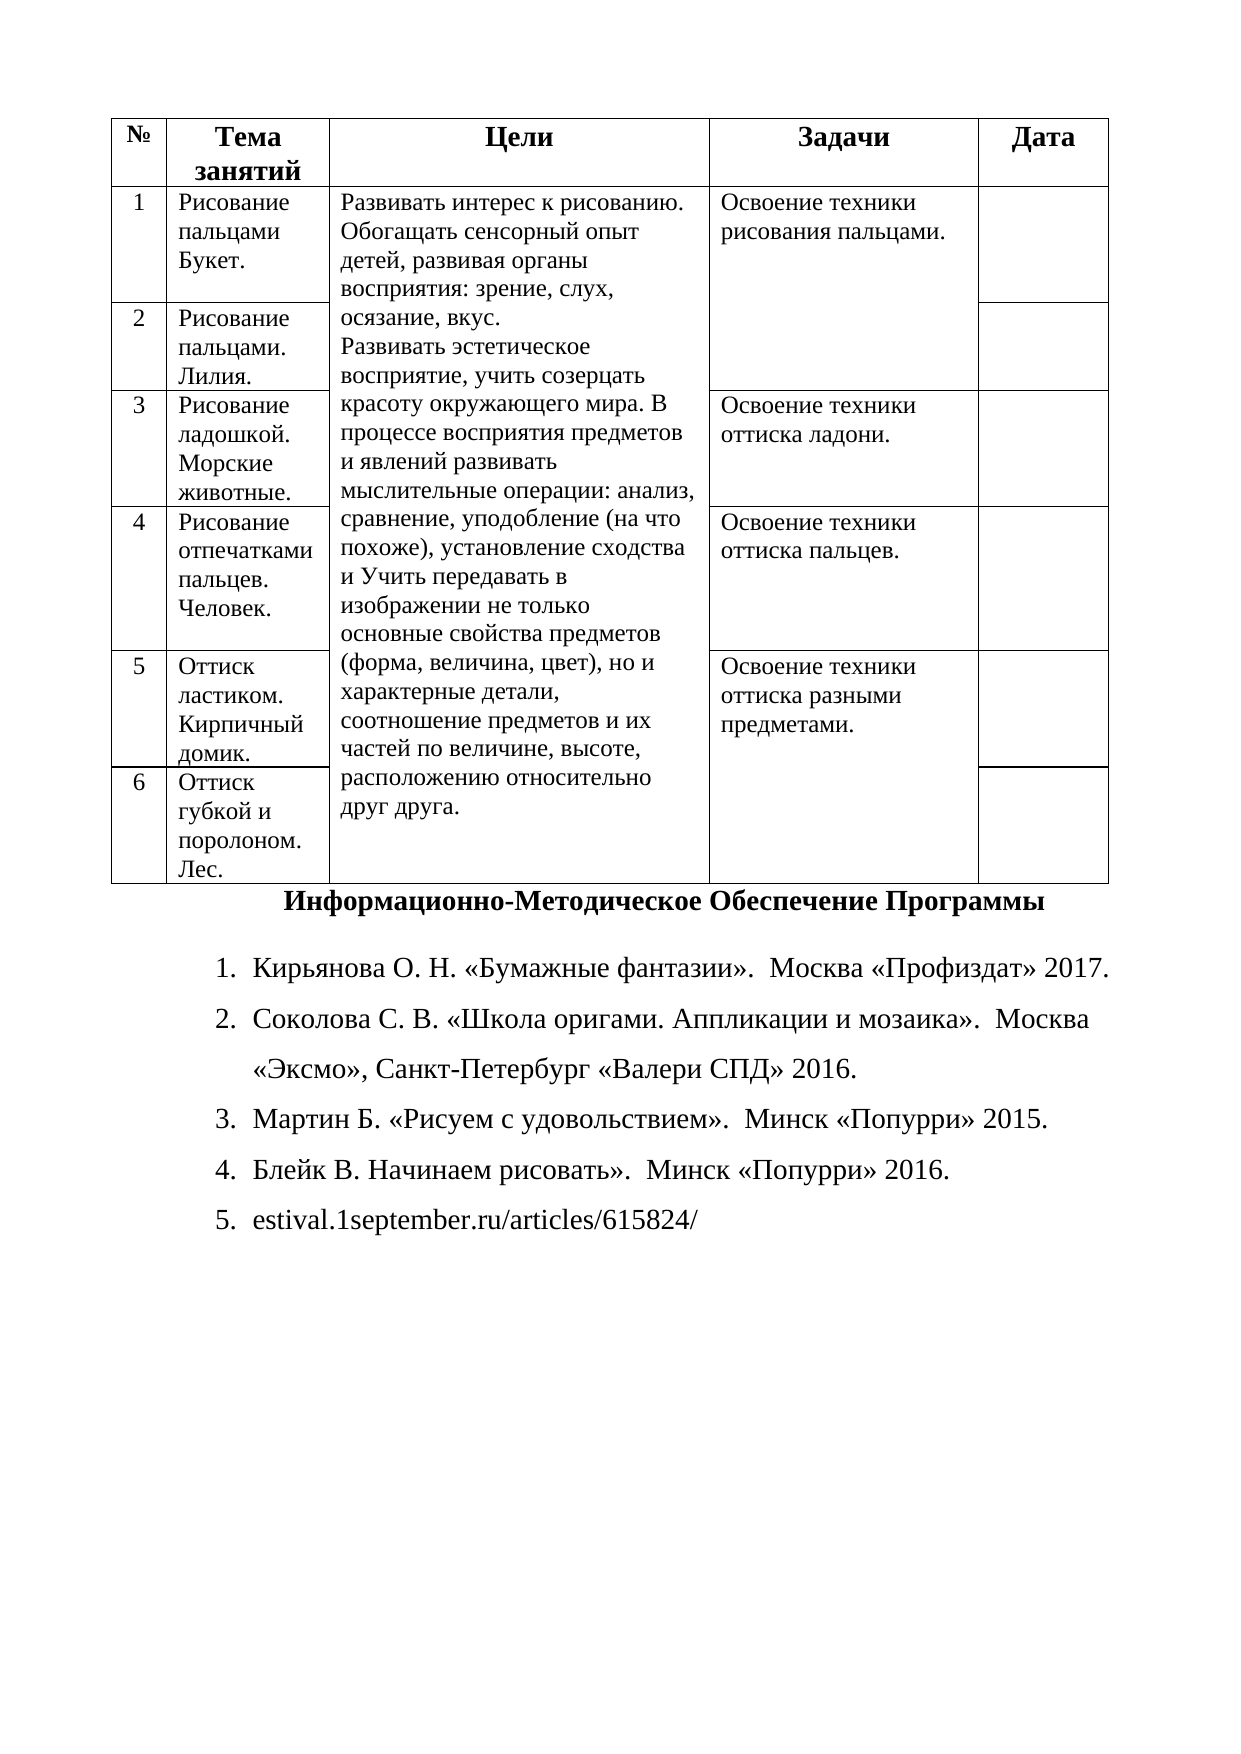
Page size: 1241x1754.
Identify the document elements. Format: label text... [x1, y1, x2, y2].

list Блейк В. Начинаем рисовать». Минск «Попурри» 2016. [215, 1152, 1152, 1185]
table_header Тема занятий [167, 119, 329, 186]
table_cell Рисование пальцами. Лилия. [167, 303, 329, 389]
list Мартин Б. «Рисуем с удовольствием». Минск «Попурри» 2015. [215, 1102, 1152, 1135]
table_cell Рисование ладошкой. Морские животные. [167, 391, 329, 506]
table_cell Развивать интерес к рисованию. Обогащать сенсорный опыт детей, развивая органы восприятия: зрение, слух, осязание, вкус. Развивать эстетическое восприятие, учить созерцать красоту окружающего мира. В процессе восприятия предметов и явлений развивать мыслительные операции: анализ, сравнение, уподобление (на что похоже), установление сходства и Учить передавать в изображении не только основные свойства предметов (форма, величина, цвет), но и характерные детали, соотношение предметов и их частей по величине, высоте, расположению относительно друг друга. [330, 187, 709, 882]
table_cell 4 [112, 507, 166, 650]
table_cell 5 [112, 651, 166, 766]
table_header Дата [979, 119, 1108, 186]
table_cell 3 [112, 391, 166, 506]
table_cell [979, 303, 1108, 389]
list Соколова С. В. «Школа оригами. Аппликации и мозаика». Москва «Эксмо», Санкт-Петербург «Валери СПД» 2016. [215, 1001, 1152, 1085]
text Информационно-Методическое Обеспечение Программы [177, 883, 1152, 917]
table_cell Освоение техники оттиска пальцев. [710, 507, 978, 650]
table_cell Оттиск губкой и поролоном. Лес. [167, 768, 329, 882]
table_header № [112, 119, 166, 186]
table_cell [979, 187, 1108, 302]
table_cell [979, 651, 1108, 766]
table_cell Освоение техники рисования пальцами. [710, 187, 978, 389]
table_header Задачи [710, 119, 978, 186]
table_cell [979, 507, 1108, 650]
table_cell Освоение техники оттиска разными предметами. [710, 651, 978, 882]
table_header Цели [330, 119, 709, 186]
table_cell Оттиск ластиком. Кирпичный домик. [167, 651, 329, 766]
table_cell Освоение техники оттиска ладони. [710, 391, 978, 506]
table_cell Рисование отпечатками пальцев. Человек. [167, 507, 329, 650]
list estival.1september.ru/articles/615824/ [215, 1202, 1152, 1236]
table_cell 6 [112, 768, 166, 882]
table_cell [979, 768, 1108, 882]
table_cell 1 [112, 187, 166, 302]
list Кирьянова О. Н. «Бумажные фантазии». Москва «Профиздат» 2017. [215, 951, 1152, 984]
table_cell [979, 391, 1108, 506]
table_cell 2 [112, 303, 166, 389]
table_cell Рисование пальцами Букет. [167, 187, 329, 302]
